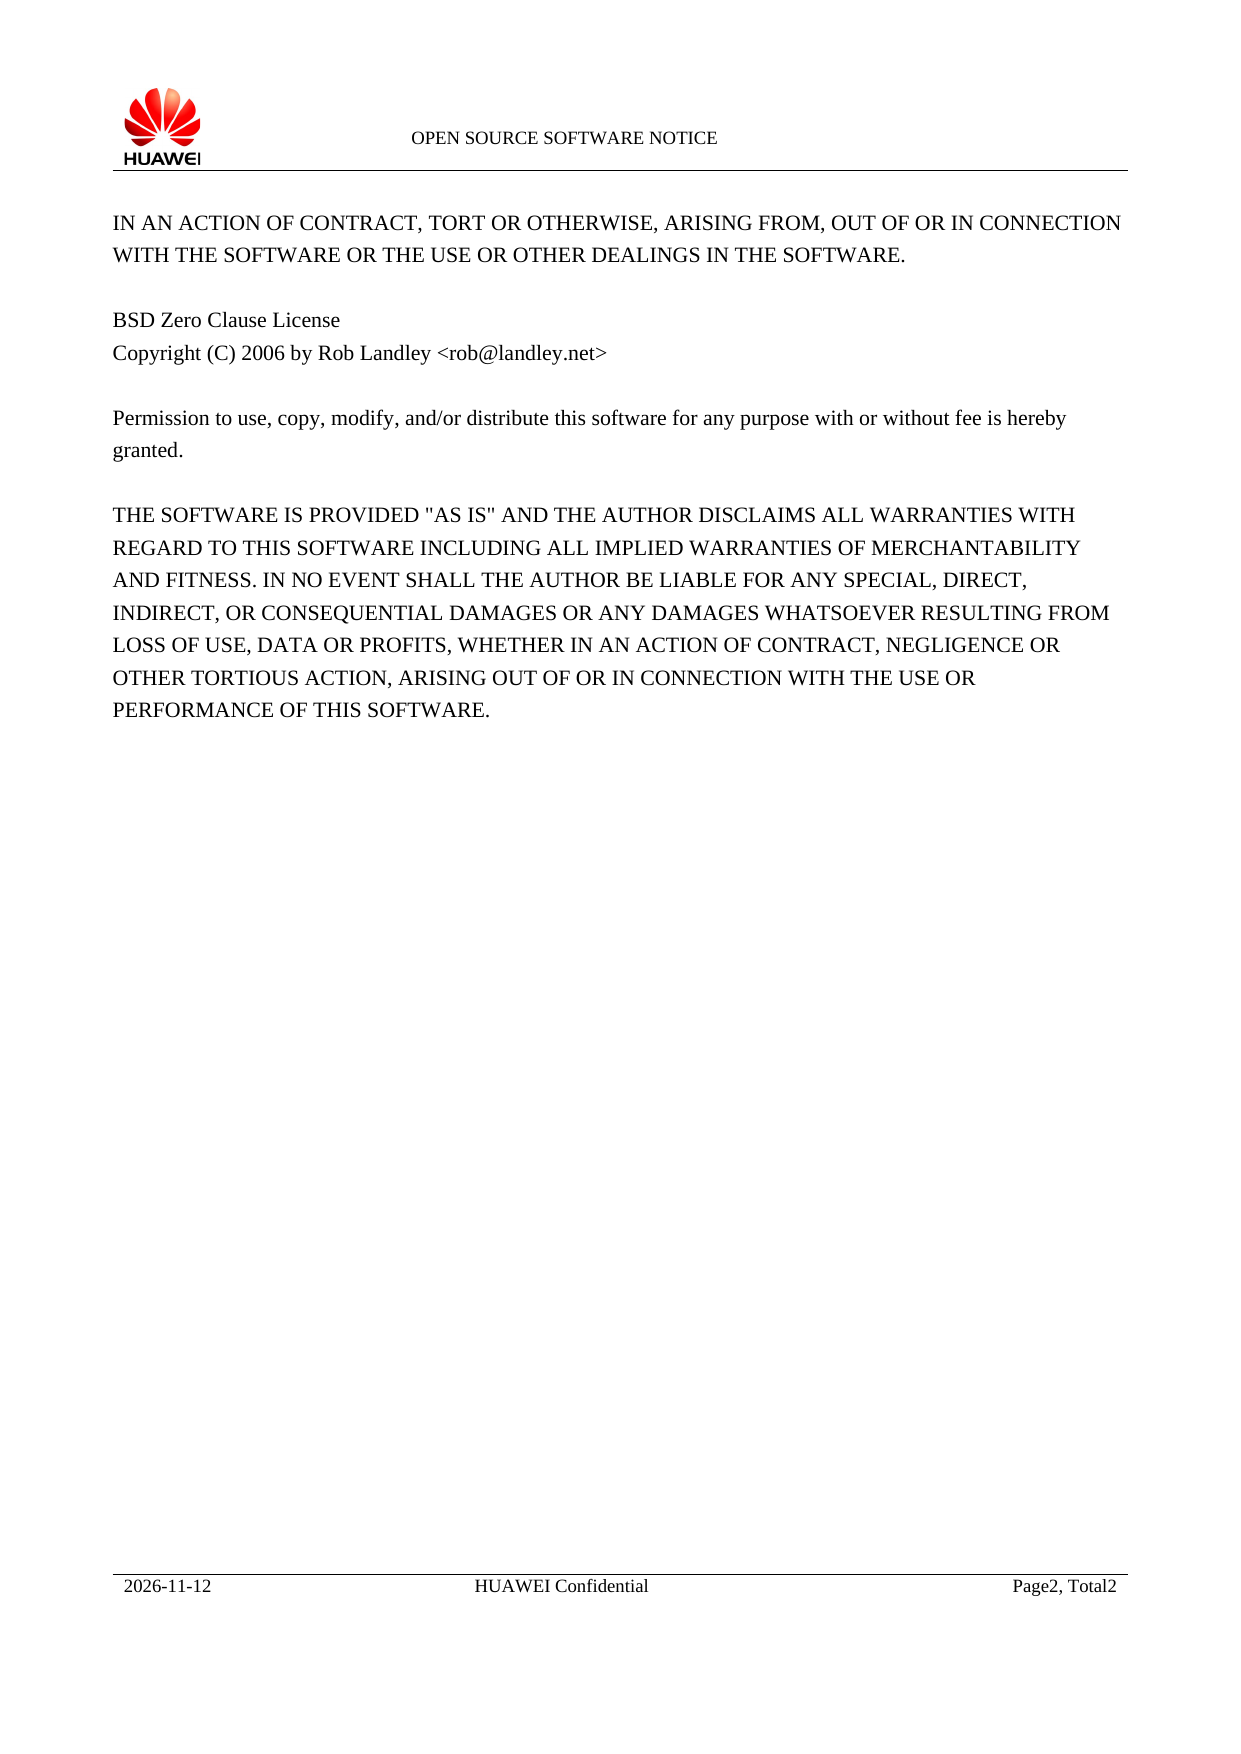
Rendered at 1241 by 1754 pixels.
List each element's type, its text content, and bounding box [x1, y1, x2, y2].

picture [124, 88, 201, 165]
